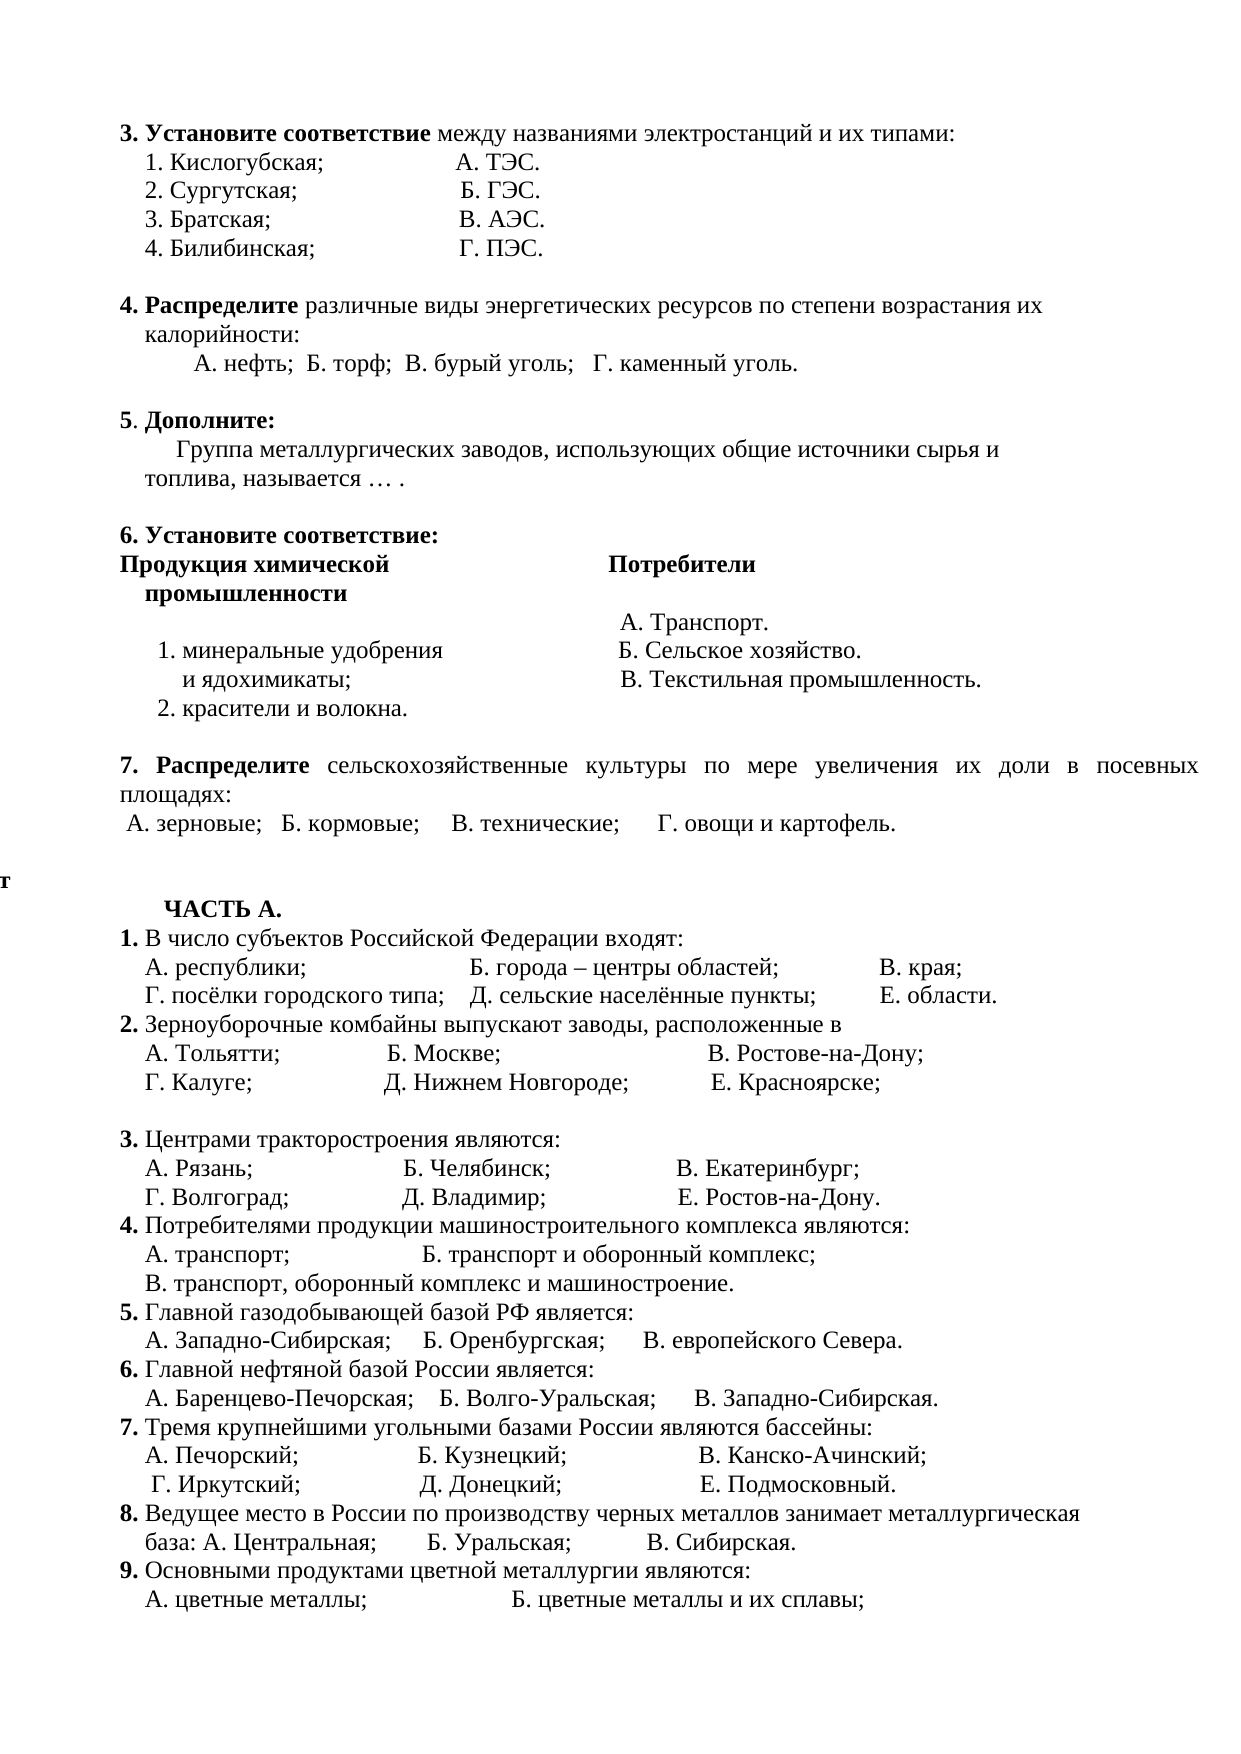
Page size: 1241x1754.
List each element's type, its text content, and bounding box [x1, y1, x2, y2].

text калорийности: [119, 319, 1200, 348]
text 1. Кислогубская; А. ТЭС. [119, 147, 1200, 176]
text Группа металлургических заводов, использующих общие источники сырья и [119, 434, 1200, 463]
text 5. Главной газодобывающей базой РФ является: [119, 1297, 1200, 1326]
text А. Баренцево-Печорская; Б. Волго-Уральская; В. Западно-Сибирская. [119, 1383, 1200, 1412]
text 5. Дополните: [119, 406, 1200, 434]
text 1. минеральные удобрения Б. Сельское хозяйство. [119, 636, 1200, 664]
text Продукция химической Потребители [119, 549, 1200, 578]
text Г. Иркутский; Д. Донецкий; Е. Подмосковный. [119, 1469, 1200, 1498]
text 7. Распределите сельскохозяйственные культуры по мере увеличения их доли в посевных площадях: [119, 751, 1200, 808]
text 3. Братская; В. АЭС. [119, 204, 1200, 233]
text 6. Установите соответствие: [119, 521, 1200, 549]
text 3. Центрами тракторостроения являются: [119, 1124, 1200, 1153]
text 1. В число субъектов Российской Федерации входят: [119, 923, 1200, 952]
text 9. Основными продуктами цветной металлургии являются: [119, 1556, 1200, 1584]
text 2. красители и волокна. [119, 693, 1200, 722]
text А. республики; Б. города – центры областей; В. края; [119, 952, 1200, 981]
text 4. Распределите различные виды энергетических ресурсов по степени возрастания их [119, 291, 1200, 319]
text А. транспорт; Б. транспорт и оборонный комплекс; [119, 1239, 1200, 1268]
text А. Печорский; Б. Кузнецкий; В. Канско-Ачинский; [119, 1441, 1200, 1469]
text А. цветные металлы; Б. цветные металлы и их сплавы; [119, 1584, 1200, 1613]
text 2. Сургутская; Б. ГЭС. [119, 176, 1200, 204]
text Г. Волгоград; Д. Владимир; Е. Ростов-на-Дону. [119, 1182, 1200, 1211]
text 2. Зерноуборочные комбайны выпускают заводы, расположенные в [119, 1009, 1200, 1038]
text и ядохимикаты; В. Текстильная промышленность. [119, 664, 1200, 693]
text 4. Билибинская; Г. ПЭС. [119, 233, 1200, 262]
text А. Западно-Сибирская; Б. Оренбургская; В. европейского Севера. [119, 1326, 1200, 1354]
text ЧАСТЬ А. [119, 894, 1200, 923]
text А. Рязань; Б. Челябинск; В. Екатеринбург; [119, 1153, 1200, 1182]
text 2 вариант [0, 866, 1200, 894]
text 4. Потребителями продукции машиностроительного комплекса являются: [119, 1211, 1200, 1239]
text А. Тольятти; Б. Москве; В. Ростове-на-Дону; [119, 1038, 1200, 1067]
text А. нефть; Б. торф; В. бурый уголь; Г. каменный уголь. [119, 348, 1200, 377]
text база: А. Центральная; Б. Уральская; В. Сибирская. [119, 1527, 1200, 1556]
text А. Транспорт. [119, 607, 1200, 636]
text топлива, называется … . [119, 463, 1200, 492]
text 8. Ведущее место в России по производству черных металлов занимает металлургическая [119, 1498, 1200, 1527]
text В. транспорт, оборонный комплекс и машиностроение. [119, 1268, 1200, 1297]
text 3. Установите соответствие между названиями электростанций и их типами: [119, 118, 1200, 147]
text 7. Тремя крупнейшими угольными базами России являются бассейны: [119, 1412, 1200, 1441]
text А. зерновые; Б. кормовые; В. технические; Г. овощи и картофель. [119, 808, 1200, 837]
text 6. Главной нефтяной базой России является: [119, 1354, 1200, 1383]
text Г. Калуге; Д. Нижнем Новгороде; Е. Красноярске; [119, 1067, 1200, 1096]
text Г. посёлки городского типа; Д. сельские населённые пункты; Е. области. [119, 981, 1200, 1009]
text промышленности [119, 578, 1200, 607]
